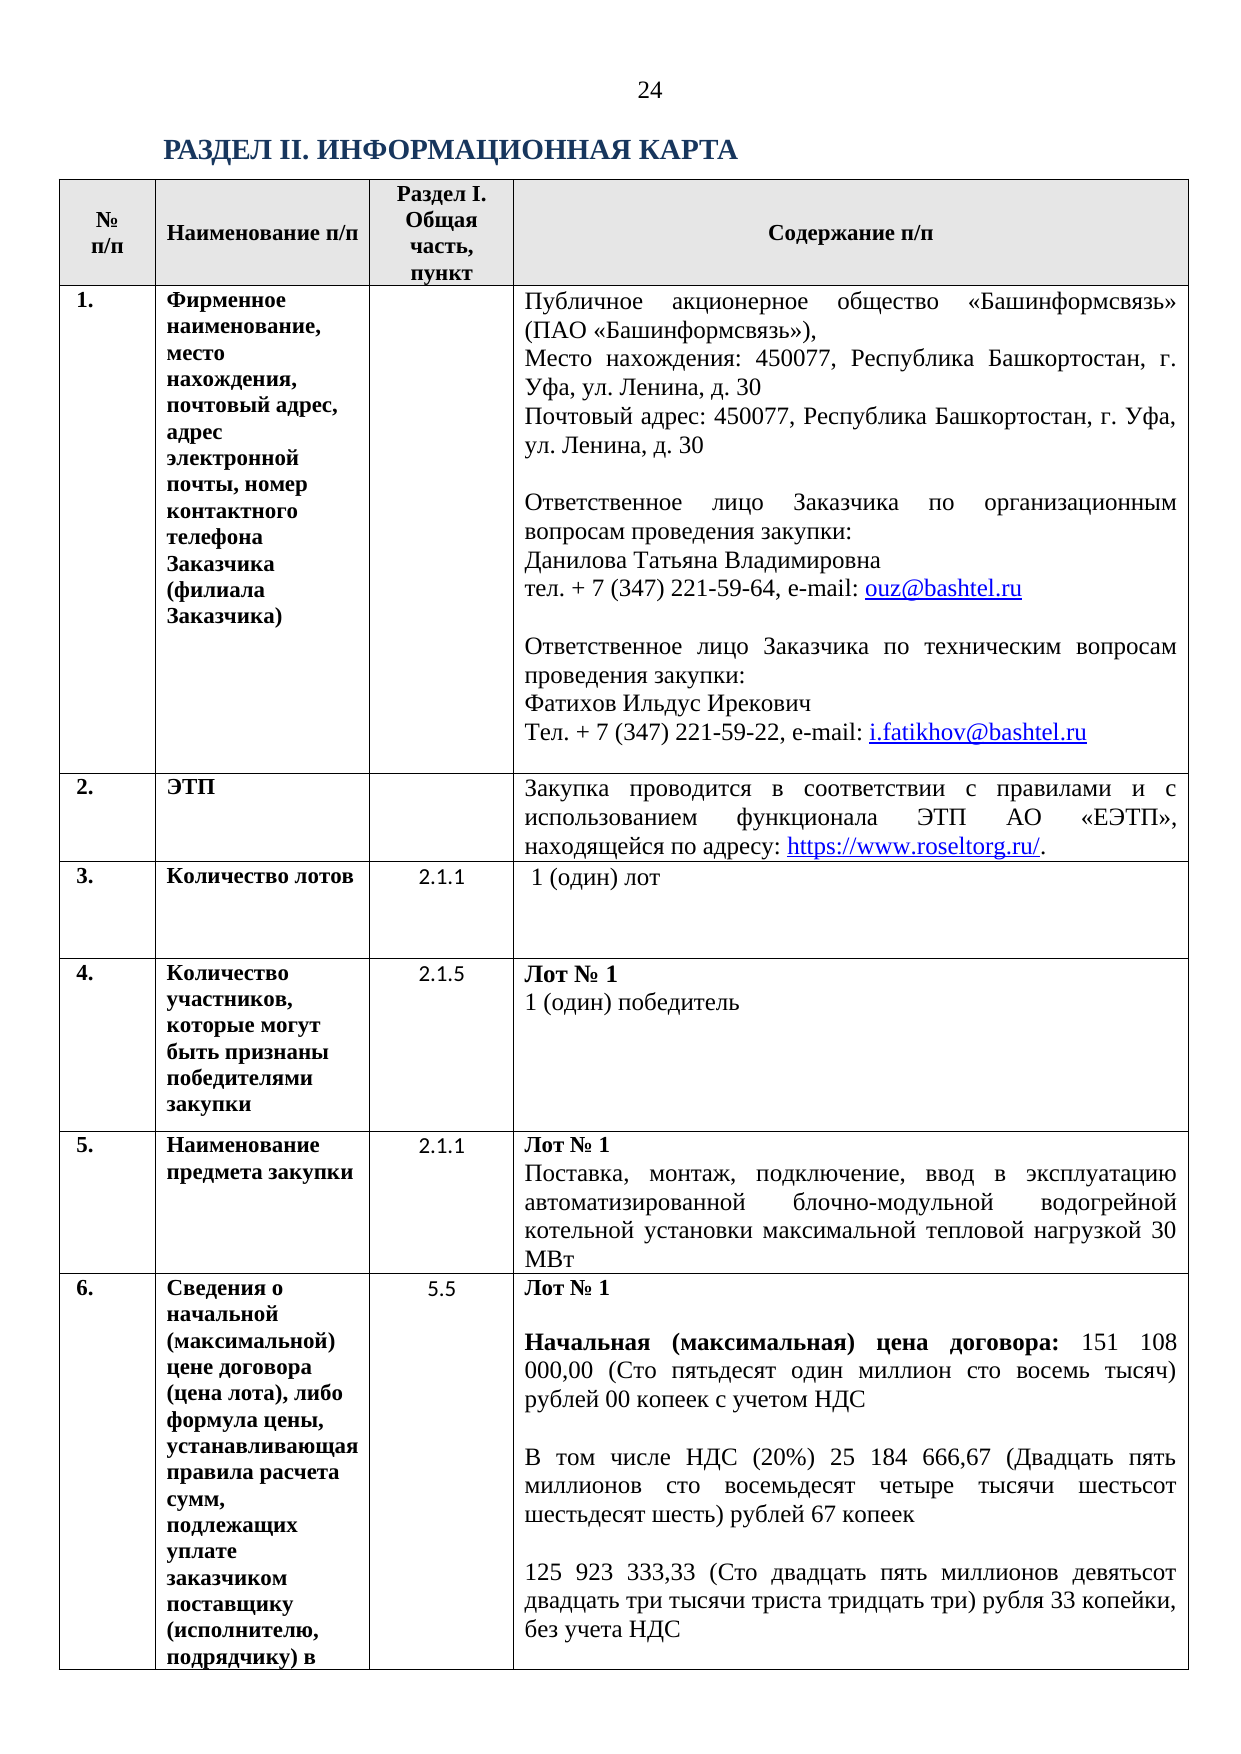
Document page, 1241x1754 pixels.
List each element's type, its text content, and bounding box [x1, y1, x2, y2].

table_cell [514, 1274, 1188, 1669]
table_cell Публичное акционерное общество «Башинформсвязь» (ПАО «Башинформсвязь»), Место нахождения: 450077, Республика Башкортостан, г. Уфа, ул. Ленина, д. 30 Почтовый адрес: 450077, Республика Башкортостан, г. Уфа, ул. Ленина, д. 30 Ответственное лицо Заказчика по организационным вопросам проведения закупки: Данилова Татьяна Владимировна тел. + 7 (347) 221-59-64, e-mail: ouz@bashtel.ru Ответственное лицо Заказчика по техническим вопросам проведения закупки: Фатихов Ильдус Ирекович Тел. + 7 (347) 221-59-22, e-mail: i.fatikhov@bashtel.ru [514, 286, 1188, 772]
table_cell Количество лотов [156, 862, 369, 958]
table_cell 2.1.1 [370, 862, 513, 958]
table_header Наименование п/п [156, 180, 369, 285]
table_cell [370, 774, 513, 861]
table_cell 2.1.1 [370, 1132, 513, 1273]
table_cell Лот № 1 1 (один) победитель [514, 959, 1188, 1131]
table_cell [60, 1274, 155, 1669]
table_cell [60, 286, 155, 772]
text РАЗДЕЛ II. ИНФОРМАЦИОННАЯ КАРТА [163, 132, 1181, 166]
table_cell 5.5 [370, 1274, 513, 1669]
table_cell [60, 774, 155, 861]
table_cell Закупка проводится в соответствии с правилами и с использованием функционала ЭТП АО «ЕЭТП», находящейся по адресу: https://www.roseltorg.ru/. [514, 774, 1188, 861]
table_cell [60, 1132, 155, 1273]
table_cell Количество участников, которые могут быть признаны победителями закупки [156, 959, 369, 1131]
table_header Раздел I. Общая часть, пункт [370, 180, 513, 285]
table_header Содержание п/п [514, 180, 1188, 285]
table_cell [156, 1274, 369, 1669]
table_cell [370, 286, 513, 772]
table_cell 1 (один) лот [514, 862, 1188, 958]
table_cell 2.1.5 [370, 959, 513, 1131]
table_cell Наименование предмета закупки [156, 1132, 369, 1273]
table_cell ЭТП [156, 774, 369, 861]
table_cell Лот № 1 Поставка, монтаж, подключение, ввод в эксплуатацию автоматизированной блочно-модульной водогрейной котельной установки максимальной тепловой нагрузкой 30 МВт [514, 1132, 1188, 1273]
table_cell [60, 862, 155, 958]
table_cell Фирменное наименование, место нахождения, почтовый адрес, адрес электронной почты, номер контактного телефона Заказчика (филиала Заказчика) [156, 286, 369, 772]
table_cell [60, 959, 155, 1131]
table_header № п/п [60, 180, 155, 285]
